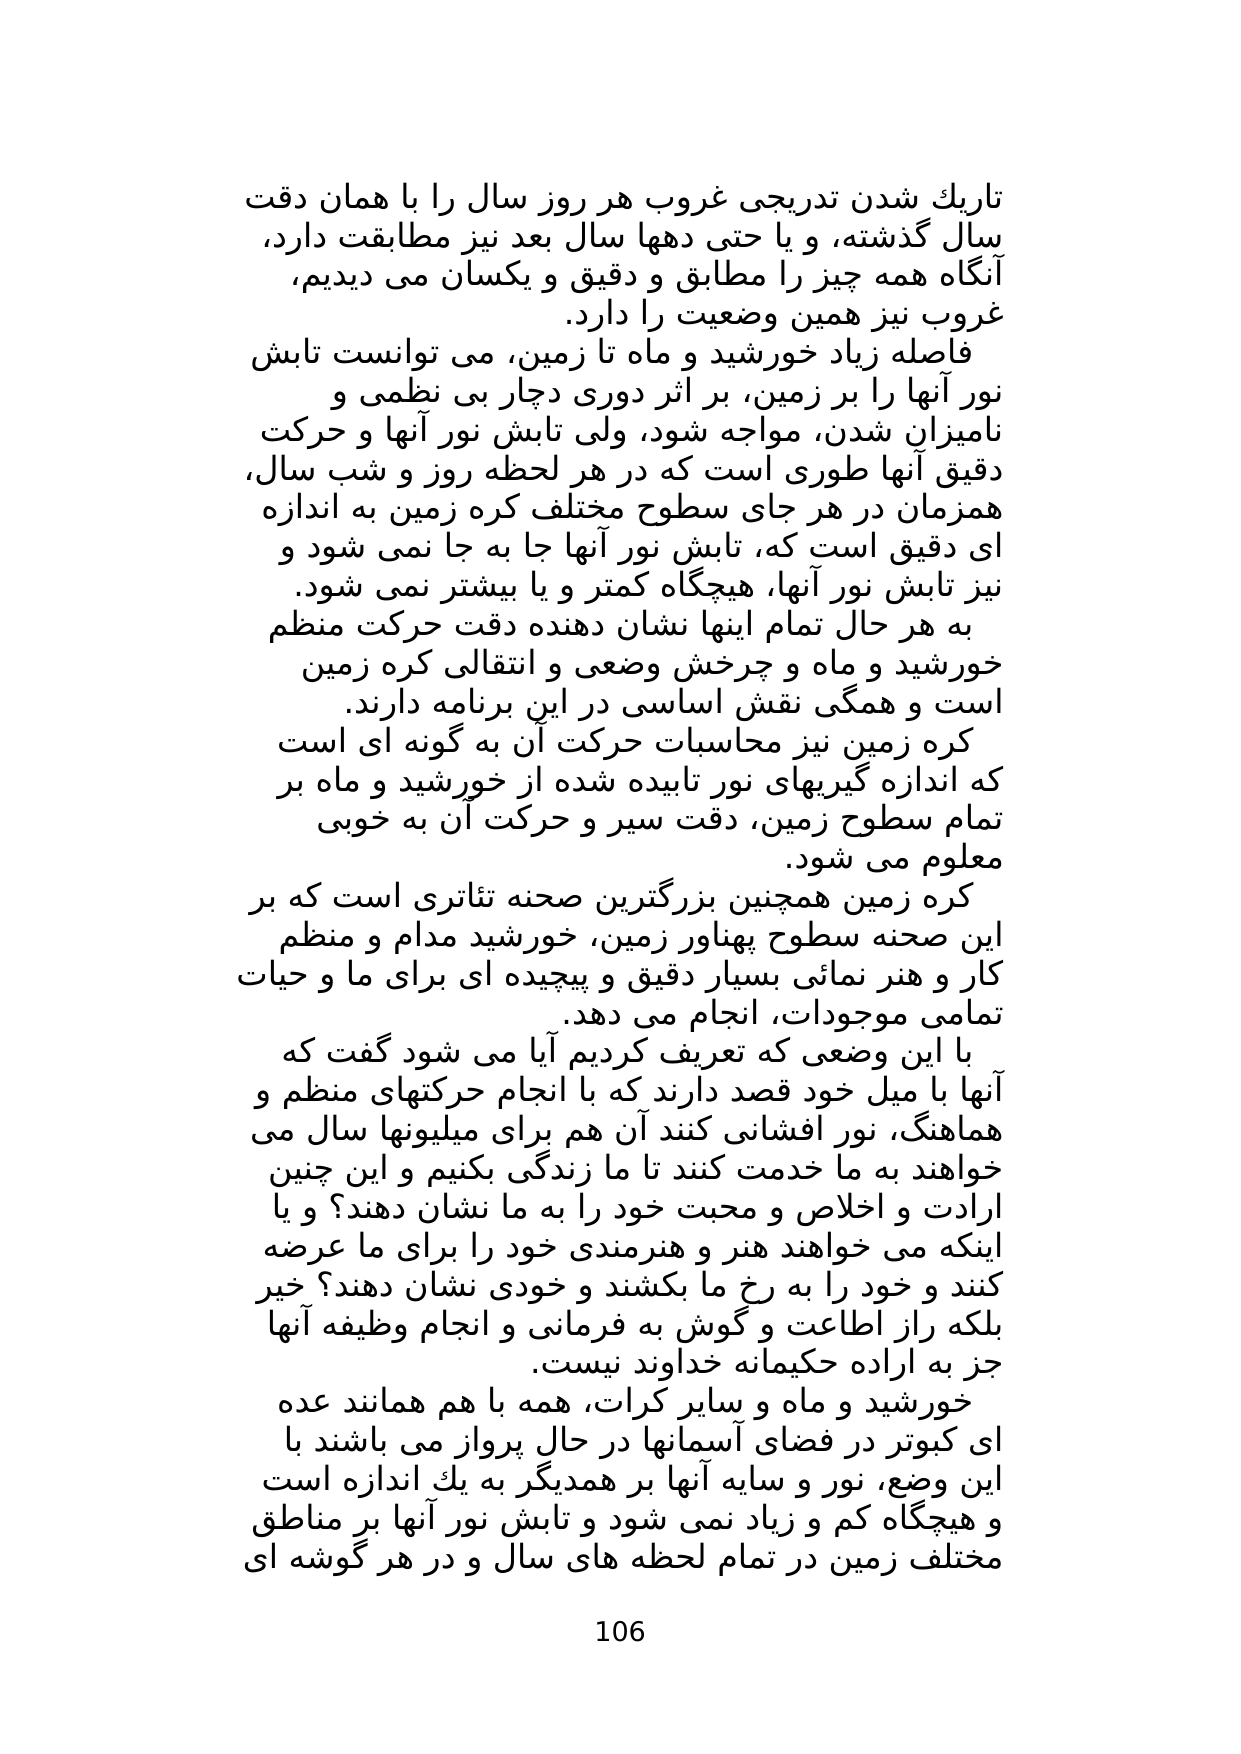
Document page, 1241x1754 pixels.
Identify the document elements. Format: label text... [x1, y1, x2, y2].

text به هر حال تمام اينها نشان دهنده دقت حركت منظم خورشيد و ماه و چرخش وضعى و انتقالى كره زمين است و همگى نقش اساسى در اين برنامه دارند. [236, 604, 1004, 721]
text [236, 177, 1004, 333]
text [236, 1382, 1004, 1576]
text با اين وضعى كه تعريف كرديم آيا مى شود گفت كه آنها با ميل خود قصد دارند كه با انجام حركتهاى منظم و هماهنگ، نور افشانى كنند آن هم براى ميليونها سال مى خواهند به ما خدمت كنند تا ما زندگى بكنيم و اين چنين ارادت و اخلاص و محبت خود را به ما نشان دهند؟ و يا اينكه مى خواهند هنر و هنرمندى خود را براى ما عرضه كنند و خود را به رخ ما بكشند و خودى نشان دهند؟ خير بلكه راز اطاعت و گوش به فرمانى و انجام وظيفه آنها جز به اراده حكيمانه خداوند نيست. [236, 1032, 1004, 1382]
text كره زمين همچنين بزرگترين صحنه تئاترى است كه بر اين صحنه سطوح پهناور زمين، خورشيد مدام و منظم كار و هنر نمائى بسيار دقيق و پيچيده اى براى ما و حيات تمامى موجودات، انجام مى دهد. [236, 877, 1004, 1032]
text فاصله زياد خورشيد و ماه تا زمين، مى توانست تابش نور آنها را بر زمين، بر اثر دورى دچار بى نظمى و ناميزان شدن، مواجه شود، ولى تابش نور آنها و حركت دقيق آنها طورى است كه در هر لحظه روز و شب سال، همزمان در هر جاى سطوح مختلف كره زمين به اندازه اى دقيق است كه، تابش نور آنها جا به جا نمى شود و نيز تابش نور آنها، هيچگاه كمتر و يا بيشتر نمى شود. [236, 333, 1004, 604]
text كره زمين نيز محاسبات حركت آن به گونه اى است كه اندازه گيريهاى نور تابيده شده از خورشيد و ماه بر تمام سطوح زمين، دقت سير و حركت آن به خوبى معلوم مى شود. [236, 721, 1004, 877]
